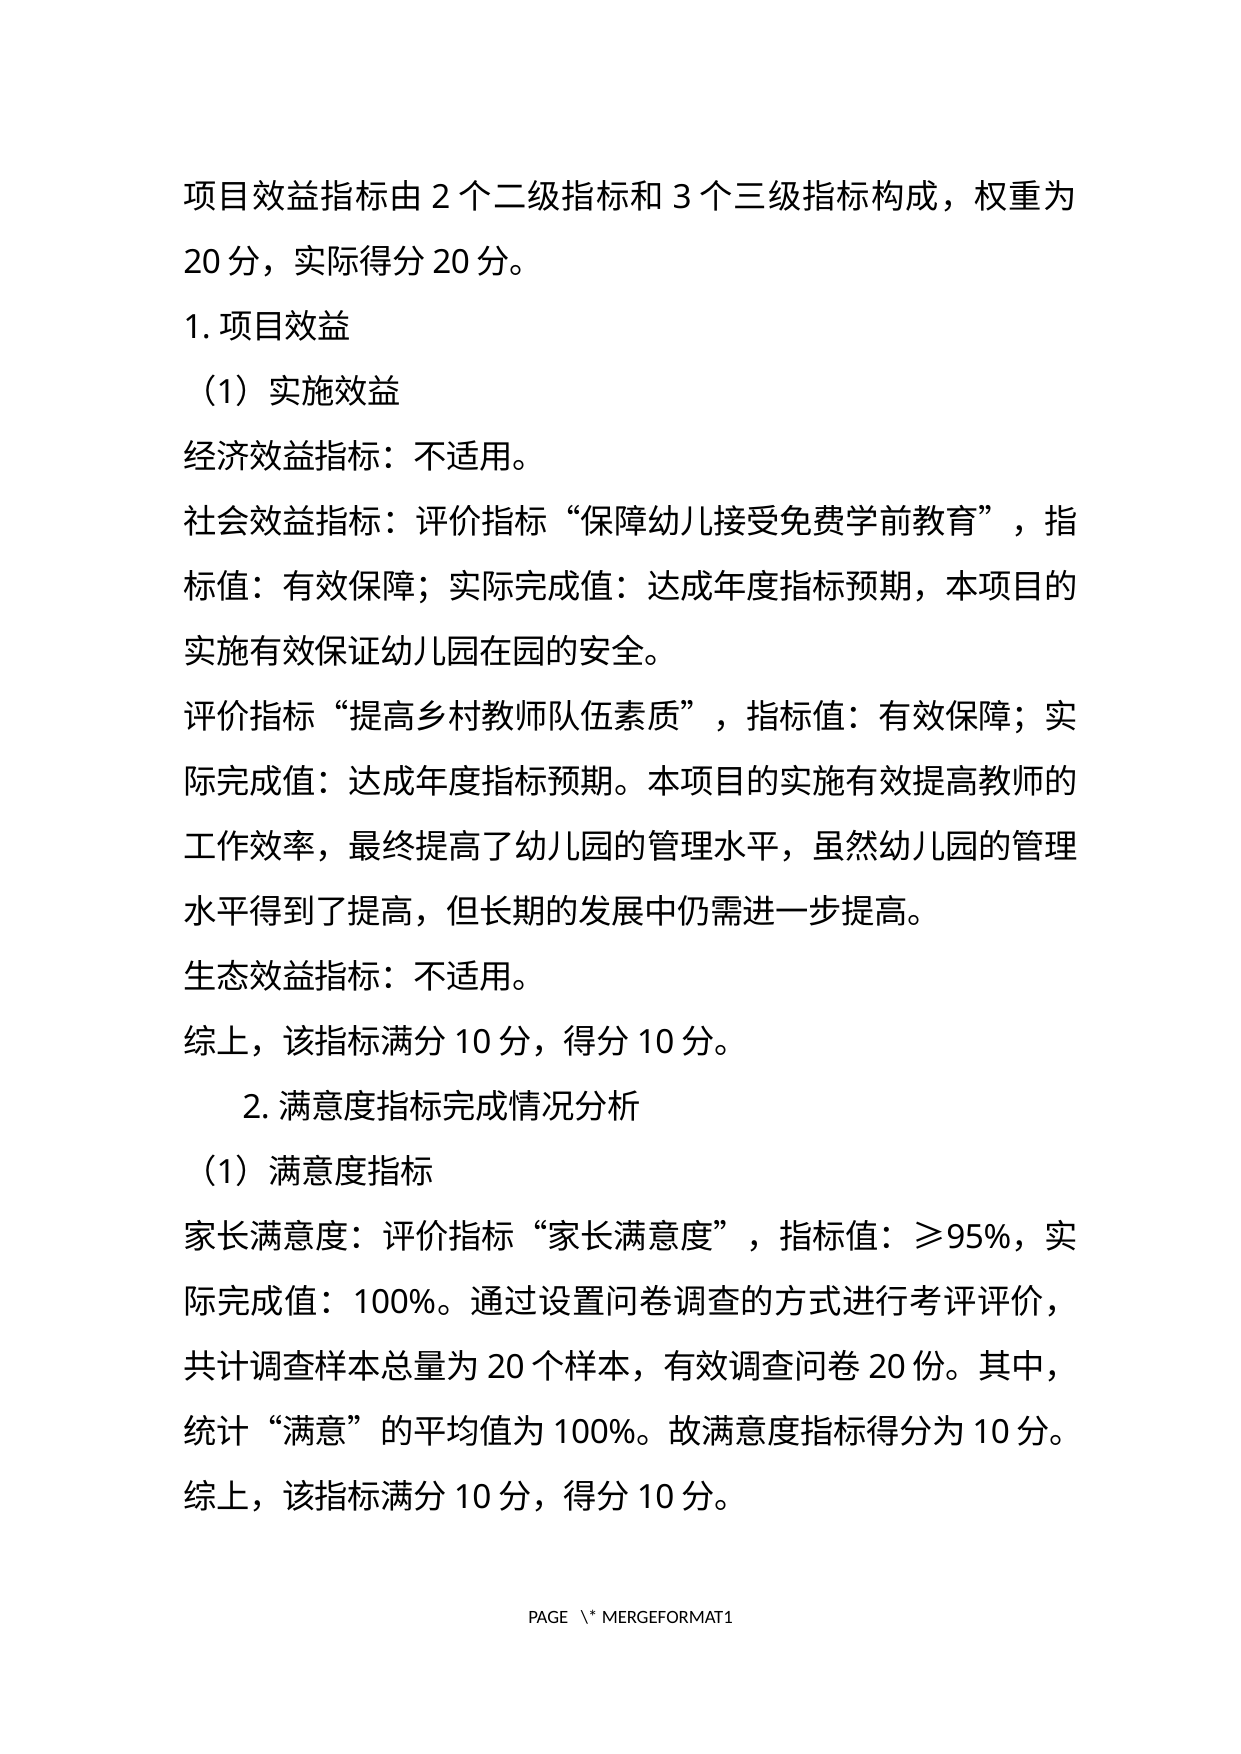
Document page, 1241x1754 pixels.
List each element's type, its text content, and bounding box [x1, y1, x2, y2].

text 2. 满意度指标完成情况分析 （1）满意度指标 家长满意度：评价指标“家长满意度”，指标值：≥95%，实际完成值：100%。通过设置问卷调查的方式进行考评评价，共计调查样本总量为20个样本，有效调查问卷20份。其中，统计“满意”的平均值为100%。故满意度指标得分为10分。 综上，该指标满分10分，得分10分。 [183, 1072, 1078, 1527]
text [183, 162, 1078, 1072]
